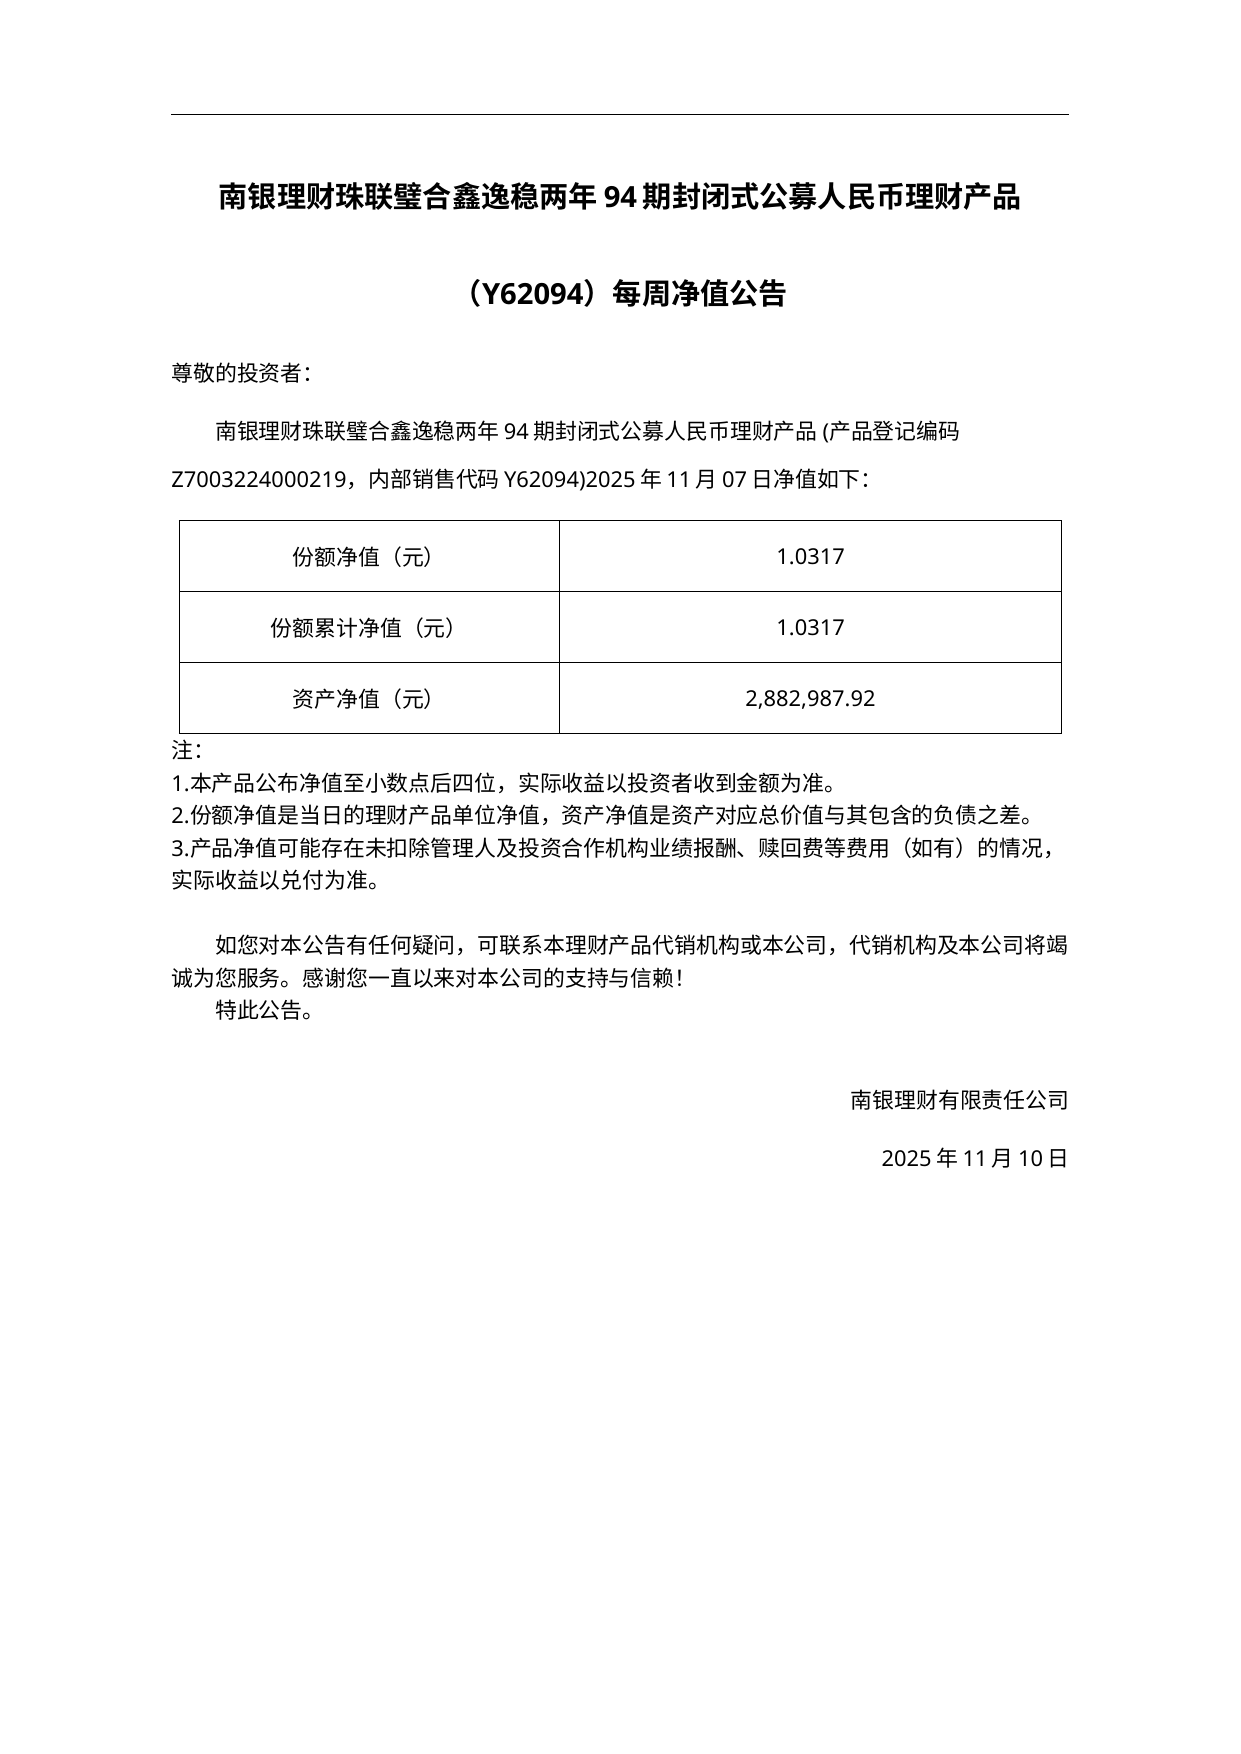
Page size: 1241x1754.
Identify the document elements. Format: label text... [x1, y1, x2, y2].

table_cell 2,882,987.92 [560, 663, 1061, 733]
table_header 份额净值（元） [180, 521, 559, 591]
text 南银理财有限责任公司 [171, 1082, 1069, 1115]
text 南银理财珠联璧合鑫逸稳两年94期封闭式公募人民币理财产品（Y62094）每周净值公告 [171, 162, 1069, 324]
table_cell 份额累计净值（元） [180, 592, 559, 662]
text 尊敬的投资者： [171, 355, 1069, 388]
text 3.产品净值可能存在未扣除管理人及投资合作机构业绩报酬、赎回费等费用（如有）的情况，实际收益以兑付为准。 [171, 830, 1069, 895]
text 1.本产品公布净值至小数点后四位，实际收益以投资者收到金额为准。 [171, 765, 1069, 798]
text 2025年11月10日 [171, 1140, 1069, 1173]
table_cell 1.0317 [560, 592, 1061, 662]
text 如您对本公告有任何疑问，可联系本理财产品代销机构或本公司，代销机构及本公司将竭诚为您服务。感谢您一直以来对本公司的支持与信赖！ [171, 928, 1069, 993]
table_header 1.0317 [560, 521, 1061, 591]
table_cell 资产净值（元） [180, 663, 559, 733]
text 注： [171, 733, 1069, 765]
text 南银理财珠联璧合鑫逸稳两年94期封闭式公募人民币理财产品 (产品登记编码Z7003224000219，内部销售代码Y62094)2025年11月07日净值如下： [171, 413, 1069, 494]
text 特此公告。 [171, 993, 1069, 1025]
text 2.份额净值是当日的理财产品单位净值，资产净值是资产对应总价值与其包含的负债之差。 [171, 798, 1069, 830]
